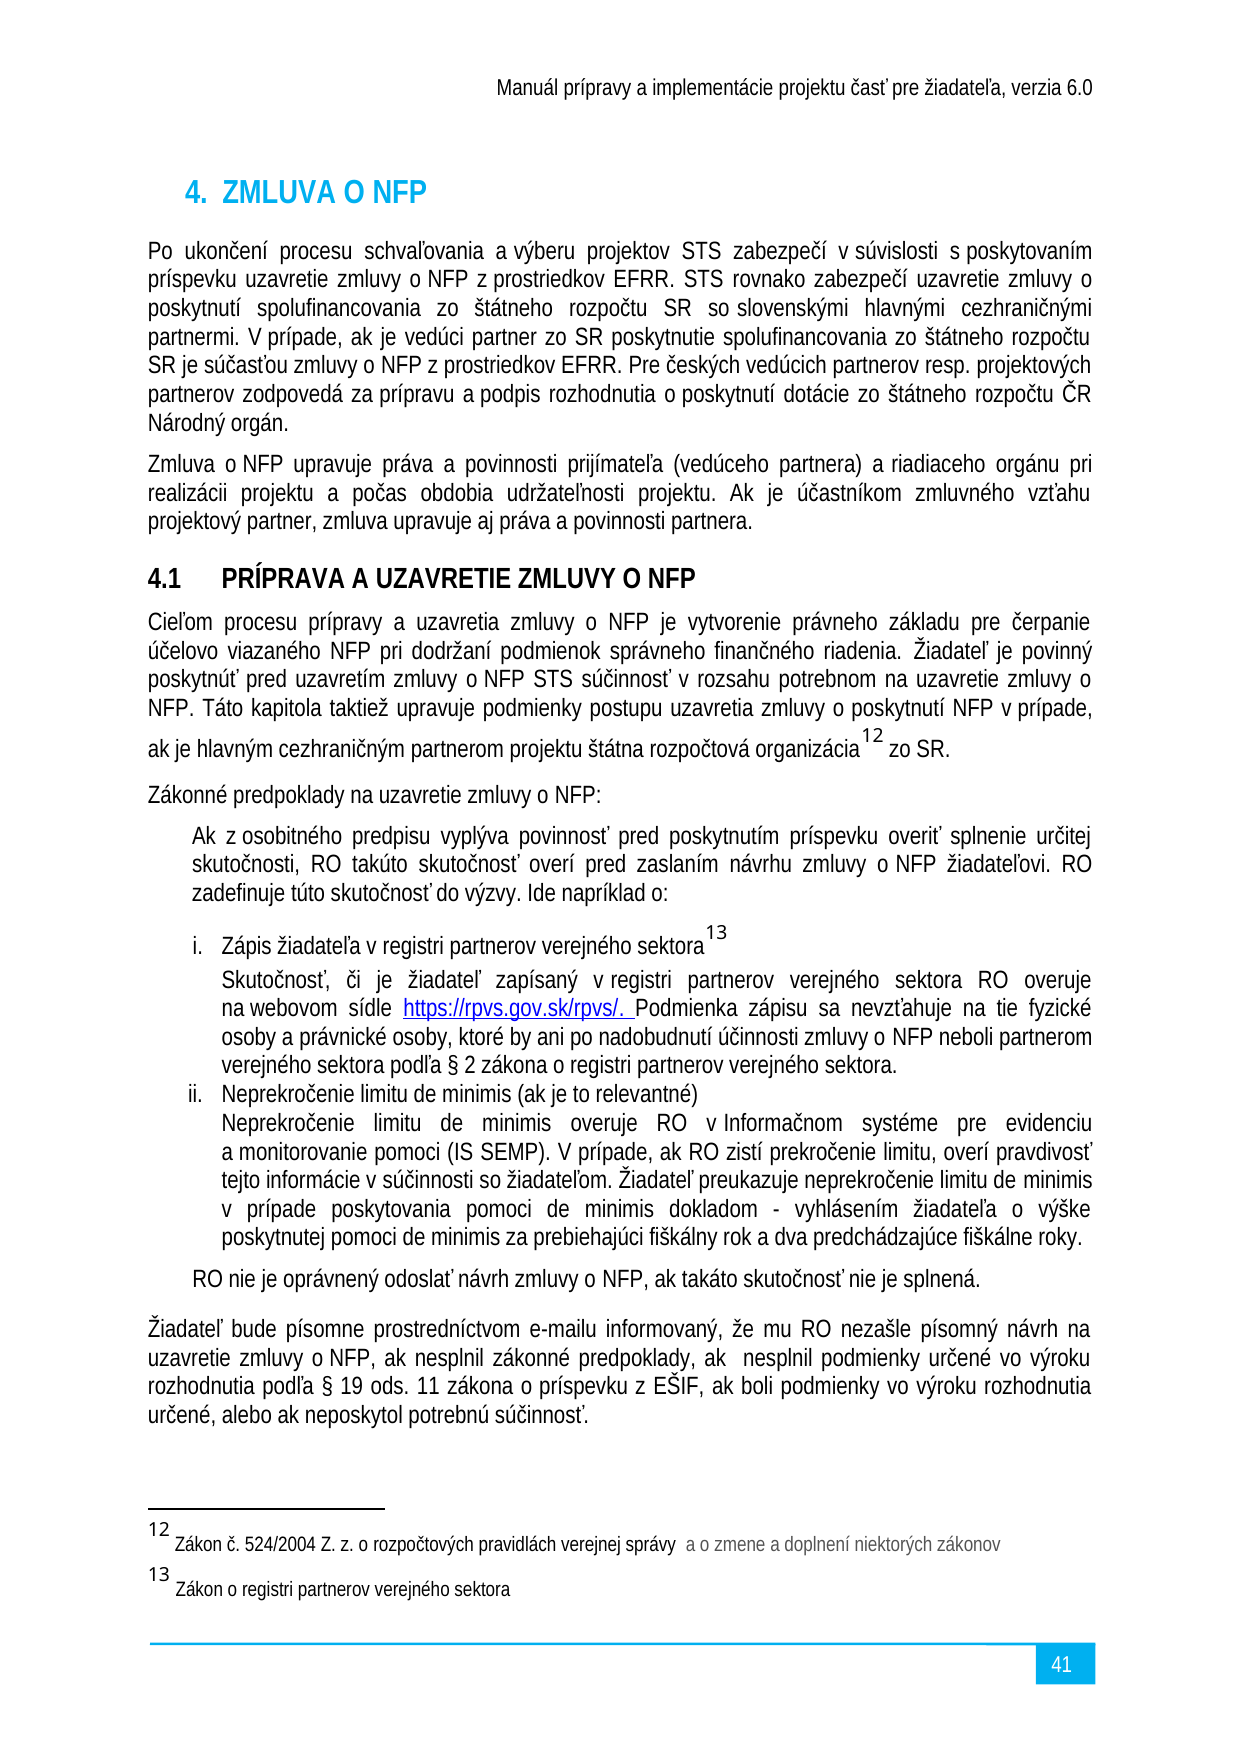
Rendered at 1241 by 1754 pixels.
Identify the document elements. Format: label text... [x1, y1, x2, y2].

list Zápis žiadateľa v registri partnerov verejného sektora [203, 919, 1093, 964]
list Neprekročenie limitu de minimis (ak je to relevantné) [203, 1079, 1093, 1108]
subtitle Zmluva o NFP [185, 173, 1093, 211]
list Skutočnosť, či je žiadateľ zapísaný v registri partnerov verejného sektora RO overuje na webovom sídle https://rpvs.gov.sk/rpvs/. Podmienka zápisu sa nevzťahuje na tie fyzické osoby a právnické osoby, ktoré by ani po nadobudnutí účinnosti zmluvy o NFP neboli partnerom verejného sektora podľa § 2 zákona o registri partnerov verejného sektora. [221, 964, 1093, 1079]
text Žiadateľ bude písomne prostredníctvom e-mailu informovaný, že mu RO nezašle písomný návrh na uzavretie zmluvy o NFP, ak nesplnil zákonné predpoklady, ak nesplnil podmienky určené vo výroku rozhodnutia podľa § 19 ods. 11 zákona o príspevku z EŠIF, ak boli podmienky vo výroku rozhodnutia určené, alebo ak neposkytol potrebnú súčinnosť. [148, 1314, 1093, 1429]
text Cieľom procesu prípravy a uzavretia zmluvy o NFP je vytvorenie právneho základu pre čerpanie účelovo viazaného NFP pri dodržaní podmienok správneho finančného riadenia. Žiadateľ je povinný poskytnúť pred uzavretím zmluvy o NFP STS súčinnosť v rozsahu potrebnom na uzavretie zmluvy o NFP. Táto kapitola taktiež upravuje podmienky postupu uzavretia zmluvy o poskytnutí NFP v prípade, ak je hlavným cezhraničným partnerom projektu štátna rozpočtová organizácia zo SR. [148, 607, 1093, 767]
text RO nie je oprávnený odoslať návrh zmluvy o NFP, ak takáto skutočnosť nie je splnená. [148, 1263, 1093, 1292]
list Neprekročenie limitu de minimis overuje RO v Informačnom systéme pre evidenciu a monitorovanie pomoci (IS SEMP). V prípade, ak RO zistí prekročenie limitu, overí pravdivosť tejto informácie v súčinnosti so žiadateľom. Žiadateľ preukazuje neprekročenie limitu de minimis v prípade poskytovania pomoci de minimis dokladom - vyhlásením žiadateľa o výške poskytnutej pomoci de minimis za prebiehajúci fiškálny rok a dva predchádzajúce fiškálne roky. [221, 1108, 1093, 1251]
text Ak z osobitného predpisu vyplýva povinnosť pred poskytnutím príspevku overiť splnenie určitej skutočnosti, RO takúto skutočnosť overí pred zaslaním návrhu zmluvy o NFP žiadateľovi. RO zadefinuje túto skutočnosť do výzvy. Ide napríklad o: [192, 821, 1093, 907]
text Po ukončení procesu schvaľovania a výberu projektov STS zabezpečí v súvislosti s poskytovaním príspevku uzavretie zmluvy o NFP z prostriedkov EFRR. STS rovnako zabezpečí uzavretie zmluvy o poskytnutí spolufinancovania zo štátneho rozpočtu SR so slovenskými hlavnými cezhraničnými partnermi. V prípade, ak je vedúci partner zo SR poskytnutie spolufinancovania zo štátneho rozpočtu SR je súčasťou zmluvy o NFP z prostriedkov EFRR. Pre českých vedúcich partnerov resp. projektových partnerov zodpovedá za prípravu a podpis rozhodnutia o poskytnutí dotácie zo štátneho rozpočtu ČR Národný orgán. [148, 236, 1093, 436]
subtitle Príprava a uzavretie zmluvy o NFP [148, 561, 1093, 594]
text Zákonné predpoklady na uzavretie zmluvy o NFP: [148, 779, 1093, 808]
text Zmluva o NFP upravuje práva a povinnosti prijímateľa (vedúceho partnera) a riadiaceho orgánu pri realizácii projektu a počas obdobia udržateľnosti projektu. Ak je účastníkom zmluvného vzťahu projektový partner, zmluva upravuje aj práva a povinnosti partnera. [148, 449, 1093, 535]
